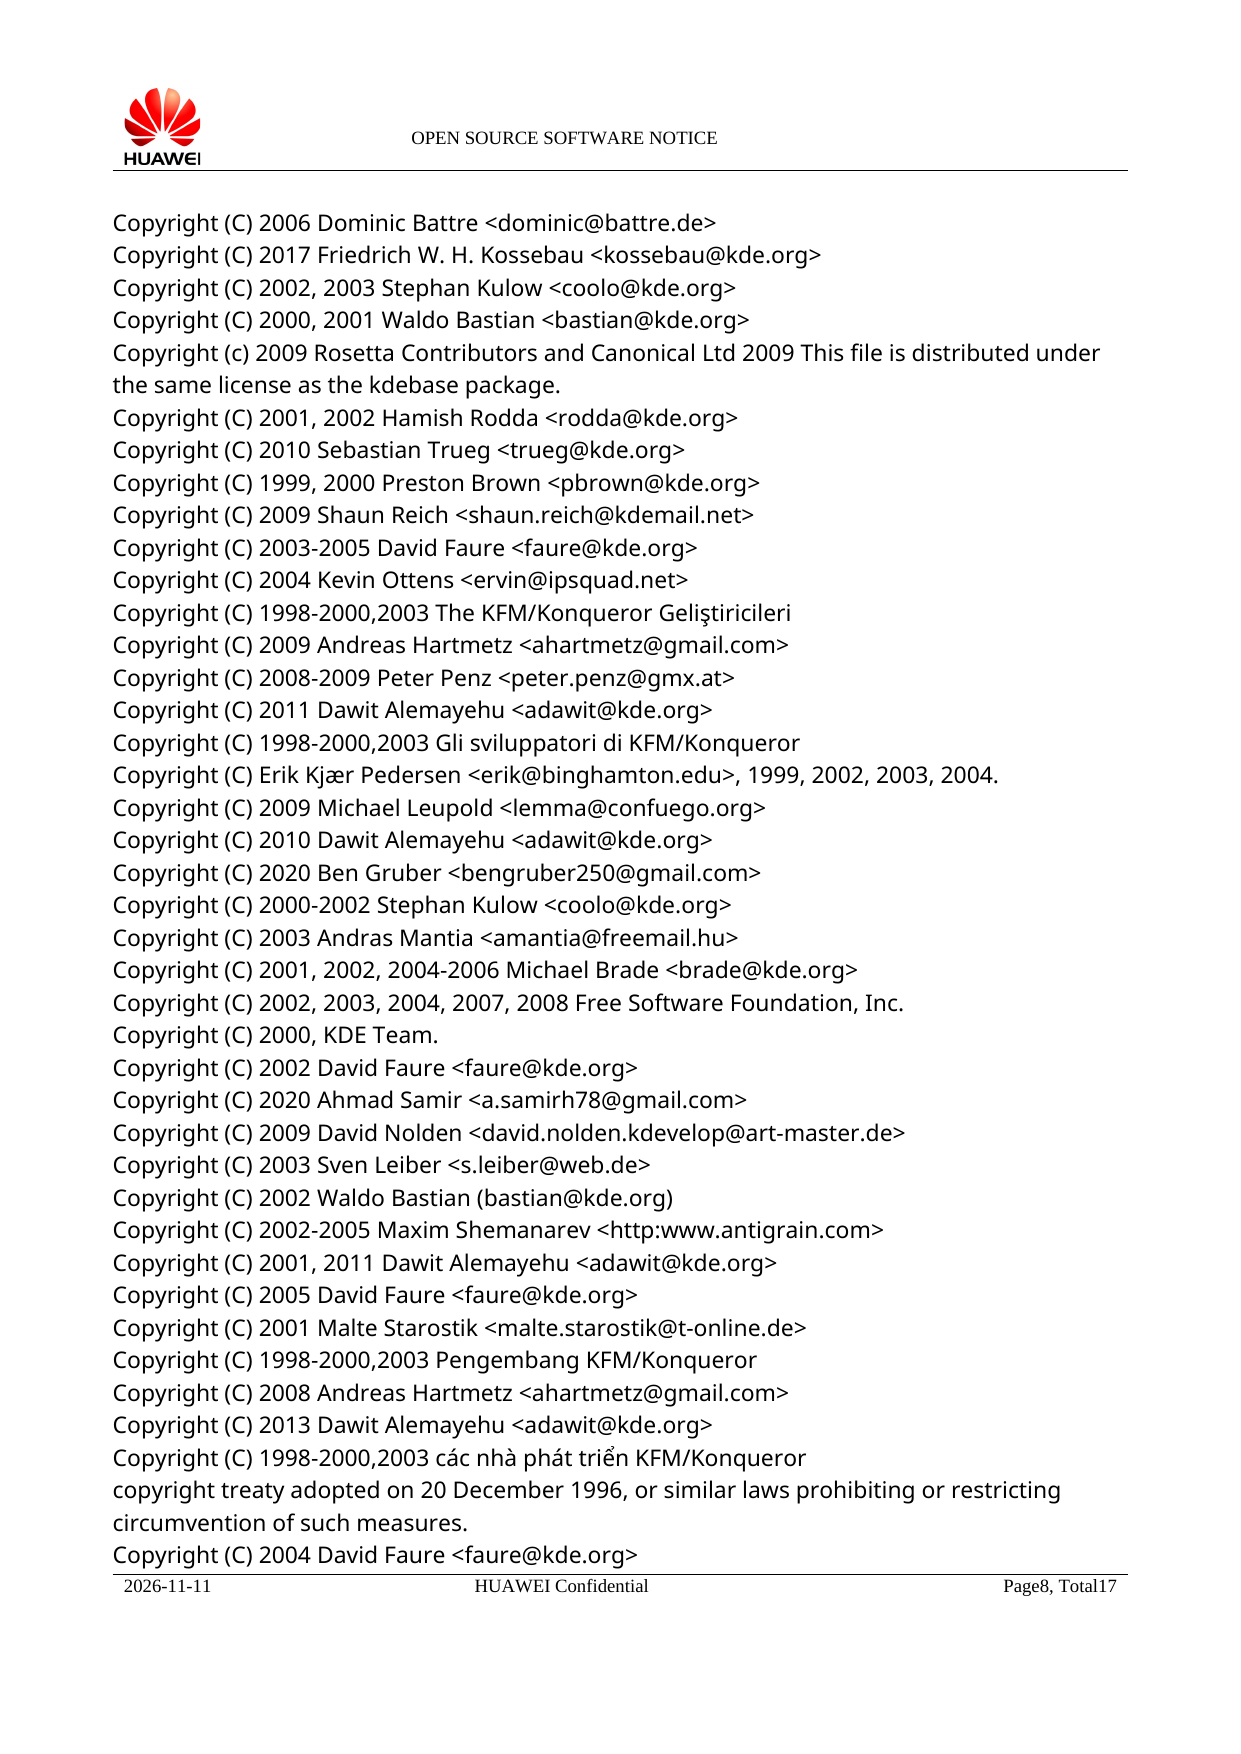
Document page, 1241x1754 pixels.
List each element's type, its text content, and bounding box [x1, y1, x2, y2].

picture [124, 88, 201, 165]
